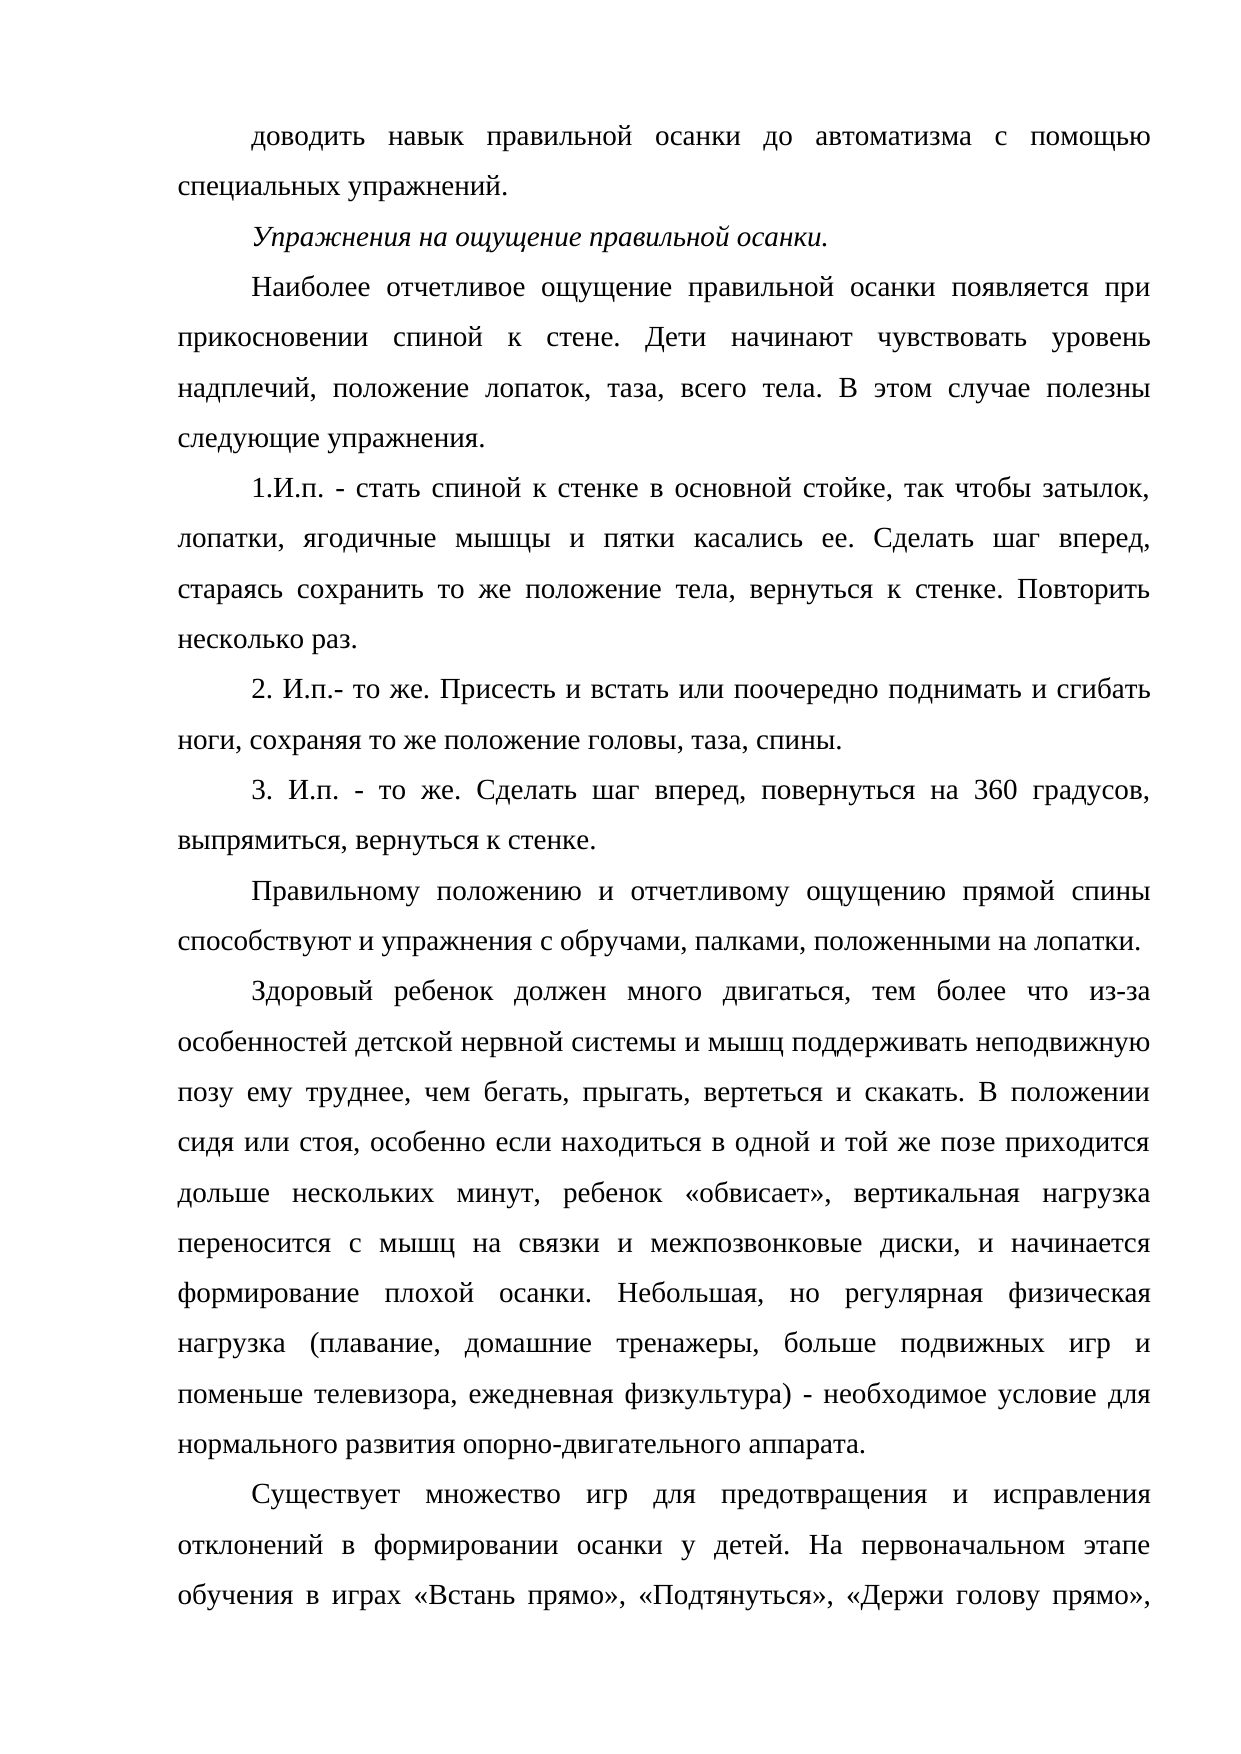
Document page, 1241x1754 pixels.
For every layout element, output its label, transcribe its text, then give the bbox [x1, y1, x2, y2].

text 1.И.п. - стать спиной к стенке в основной стойке, так чтобы затылок, лопатки, ягодичные мышцы и пятки касались ее. Сделать шаг вперед, стараясь сохранить то же положение тела, вернуться к стенке. Повторить несколько раз. [177, 470, 1152, 655]
text 3. И.п. - то же. Сделать шаг вперед, повернуться на 360 градусов, выпрямиться, вернуться к стенке. [177, 772, 1152, 856]
text доводить навык правильной осанки до автоматизма с помощью специальных упражнений. [177, 118, 1152, 202]
text Наиболее отчетливое ощущение правильной осанки появляется при прикосновении спиной к стене. Дети начинают чувствовать уровень надплечий, положение лопаток, таза, всего тела. В этом случае полезны следующие упражнения. [177, 269, 1152, 453]
text 2. И.п.- то же. Присесть и встать или поочередно поднимать и сгибать ноги, сохраняя то же положение головы, таза, спины. [177, 672, 1152, 755]
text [177, 1477, 1152, 1611]
text Здоровый ребенок должен много двигаться, тем более что из-за особенностей детской нервной системы и мышц поддерживать неподвижную позу ему труднее, чем бегать, прыгать, вертеться и скакать. В положении сидя или стоя, особенно если находиться в одной и той же позе приходится дольше нескольких минут, ребенок «обвисает», вертикальная нагрузка переносится с мышц на связки и межпозвонковые диски, и начинается формирование плохой осанки. Небольшая, но регулярная физическая нагрузка (плавание, домашние тренажеры, больше подвижных игр и поменьше телевизора, ежедневная физкультура) - необходимое условие для нормального развития опорно-двигательного аппарата. [177, 973, 1152, 1460]
text Правильному положению и отчетливому ощущению прямой спины способствуют и упражнения с обручами, палками, положенными на лопатки. [177, 873, 1152, 957]
text Упражнения на ощущение правильной осанки. [177, 219, 1152, 252]
